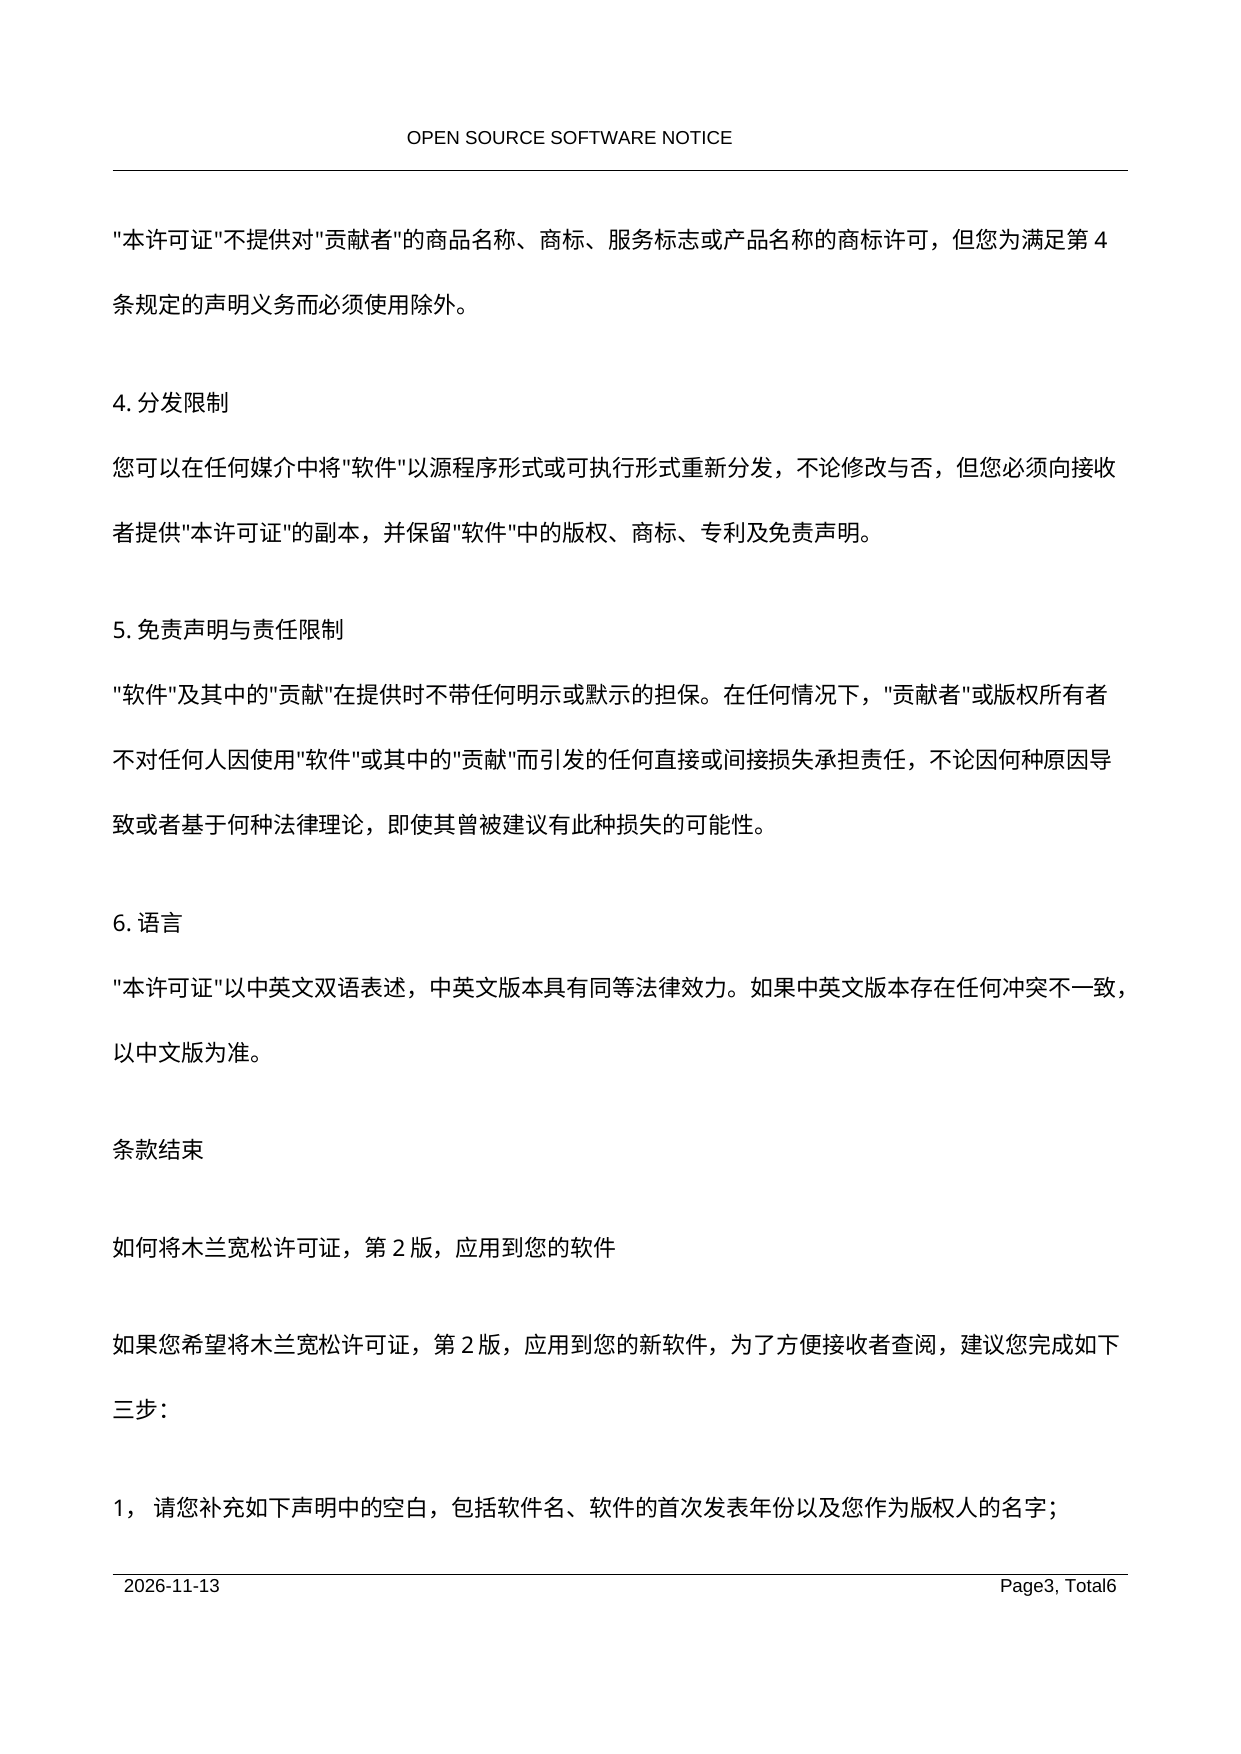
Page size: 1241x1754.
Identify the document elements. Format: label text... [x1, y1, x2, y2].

text 如何将木兰宽松许可证，第2版，应用到您的软件 [112, 1214, 1128, 1279]
text "软件"及其中的"贡献"在提供时不带任何明示或默示的担保。在任何情况下，"贡献者"或版权所有者不对任何人因使用"软件"或其中的"贡献"而引发的任何直接或间接损失承担责任，不论因何种原因导致或者基于何种法律理论，即使其曾被建议有此种损失的可能性。 [112, 661, 1128, 856]
text 您可以在任何媒介中将"软件"以源程序形式或可执行形式重新分发，不论修改与否，但您必须向接收者提供"本许可证"的副本，并保留"软件"中的版权、商标、专利及免责声明。 [112, 434, 1128, 564]
text 4. 分发限制 [112, 369, 1128, 434]
text "本许可证"以中英文双语表述，中英文版本具有同等法律效力。如果中英文版本存在任何冲突不一致，以中文版为准。 [112, 954, 1128, 1084]
text 条款结束 [112, 1116, 1128, 1181]
text 5. 免责声明与责任限制 [112, 596, 1128, 661]
text "本许可证"不提供对"贡献者"的商品名称、商标、服务标志或产品名称的商标许可，但您为满足第4条规定的声明义务而必须使用除外。 [112, 206, 1128, 336]
text 1， 请您补充如下声明中的空白，包括软件名、软件的首次发表年份以及您作为版权人的名字； [112, 1474, 1128, 1539]
text 6. 语言 [112, 889, 1128, 954]
text 如果您希望将木兰宽松许可证，第2版，应用到您的新软件，为了方便接收者查阅，建议您完成如下三步： [112, 1311, 1128, 1441]
